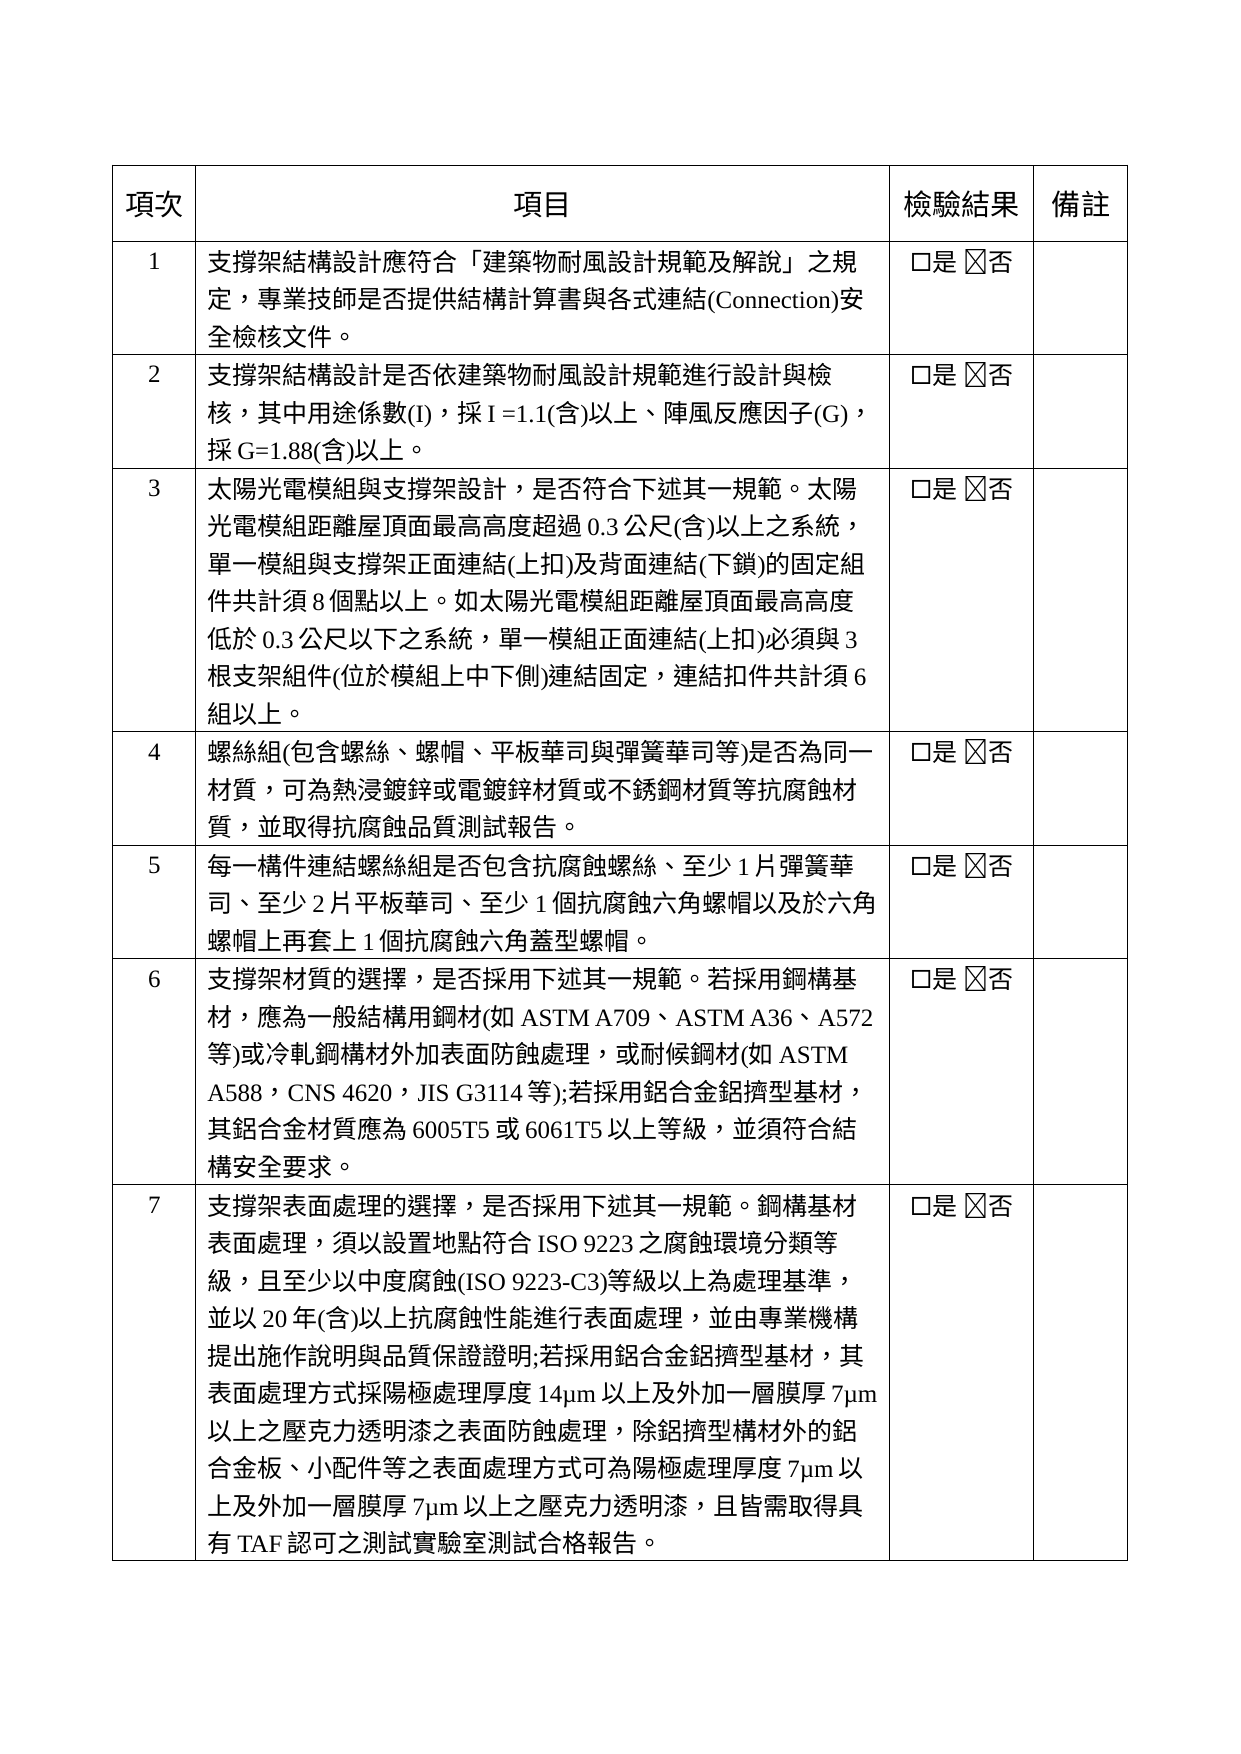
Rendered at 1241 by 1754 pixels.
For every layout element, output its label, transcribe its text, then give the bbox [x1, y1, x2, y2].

table_cell 6 [113, 959, 195, 1184]
table_cell 支撐架表面處理的選擇，是否採用下述其一規範。鋼構基材表面處理，須以設置地點符合ISO 9223之腐蝕環境分類等級，且至少以中度腐蝕(ISO 9223-C3)等級以上為處理基準，並以20年(含)以上抗腐蝕性能進行表面處理，並由專業機構提出施作說明與品質保證證明;若採用鋁合金鋁擠型基材，其表面處理方式採陽極處理厚度14µm以上及外加一層膜厚7µm以上之壓克力透明漆之表面防蝕處理，除鋁擠型構材外的鋁合金板、小配件等之表面處理方式可為陽極處理厚度7µm以上及外加一層膜厚7µm以上之壓克力透明漆，且皆需取得具有TAF認可之測試實驗室測試合格報告。 [196, 1185, 889, 1560]
table_cell 是 否 [890, 1185, 1033, 1560]
table_cell 5 [113, 846, 195, 958]
table_header 備註 [1034, 166, 1127, 241]
table_cell [1034, 469, 1127, 731]
table_cell 支撐架結構設計應符合「建築物耐風設計規範及解說」之規定，專業技師是否提供結構計算書與各式連結(Connection)安全檢核文件。 [196, 242, 889, 354]
table_cell [1034, 355, 1127, 468]
table_cell 是 否 [890, 846, 1033, 958]
table_cell 3 [113, 469, 195, 731]
table_cell [1034, 959, 1127, 1184]
table_cell [1034, 732, 1127, 845]
table_cell 4 [113, 732, 195, 845]
table_cell 7 [113, 1185, 195, 1560]
table_cell 支撐架材質的選擇，是否採用下述其一規範。若採用鋼構基材，應為一般結構用鋼材(如ASTM A709、ASTM A36、A572等)或冷軋鋼構材外加表面防蝕處理，或耐候鋼材(如ASTM A588，CNS 4620，JIS G3114等);若採用鋁合金鋁擠型基材，其鋁合金材質應為6005T5或6061T5以上等級，並須符合結構安全要求。 [196, 959, 889, 1184]
table_cell 是 否 [890, 355, 1033, 468]
table_cell 2 [113, 355, 195, 468]
table_cell [1034, 1185, 1127, 1560]
table_cell [1034, 242, 1127, 354]
table_cell 螺絲組(包含螺絲、螺帽、平板華司與彈簧華司等)是否為同一材質，可為熱浸鍍鋅或電鍍鋅材質或不銹鋼材質等抗腐蝕材質，並取得抗腐蝕品質測試報告。 [196, 732, 889, 845]
table_header 項目 [196, 166, 889, 241]
table_cell 支撐架結構設計是否依建築物耐風設計規範進行設計與檢核，其中用途係數(I)，採I =1.1(含)以上、陣風反應因子(G)，採G=1.88(含)以上。 [196, 355, 889, 468]
table_cell 是 否 [890, 242, 1033, 354]
table_cell 太陽光電模組與支撐架設計，是否符合下述其一規範。太陽光電模組距離屋頂面最高高度超過0.3公尺(含)以上之系統，單一模組與支撐架正面連結(上扣)及背面連結(下鎖)的固定組件共計須8個點以上。如太陽光電模組距離屋頂面最高高度低於0.3公尺以下之系統，單一模組正面連結(上扣)必須與3根支架組件(位於模組上中下側)連結固定，連結扣件共計須6組以上。 [196, 469, 889, 731]
table_cell 是 否 [890, 959, 1033, 1184]
table_header 項次 [113, 166, 195, 241]
table_header 檢驗結果 [890, 166, 1033, 241]
table_cell 每一構件連結螺絲組是否包含抗腐蝕螺絲、至少1片彈簧華司、至少2片平板華司、至少1個抗腐蝕六角螺帽以及於六角螺帽上再套上1個抗腐蝕六角蓋型螺帽。 [196, 846, 889, 958]
table_cell 是 否 [890, 732, 1033, 845]
table_cell [1034, 846, 1127, 958]
table_cell 1 [113, 242, 195, 354]
table_cell 是 否 [890, 469, 1033, 731]
